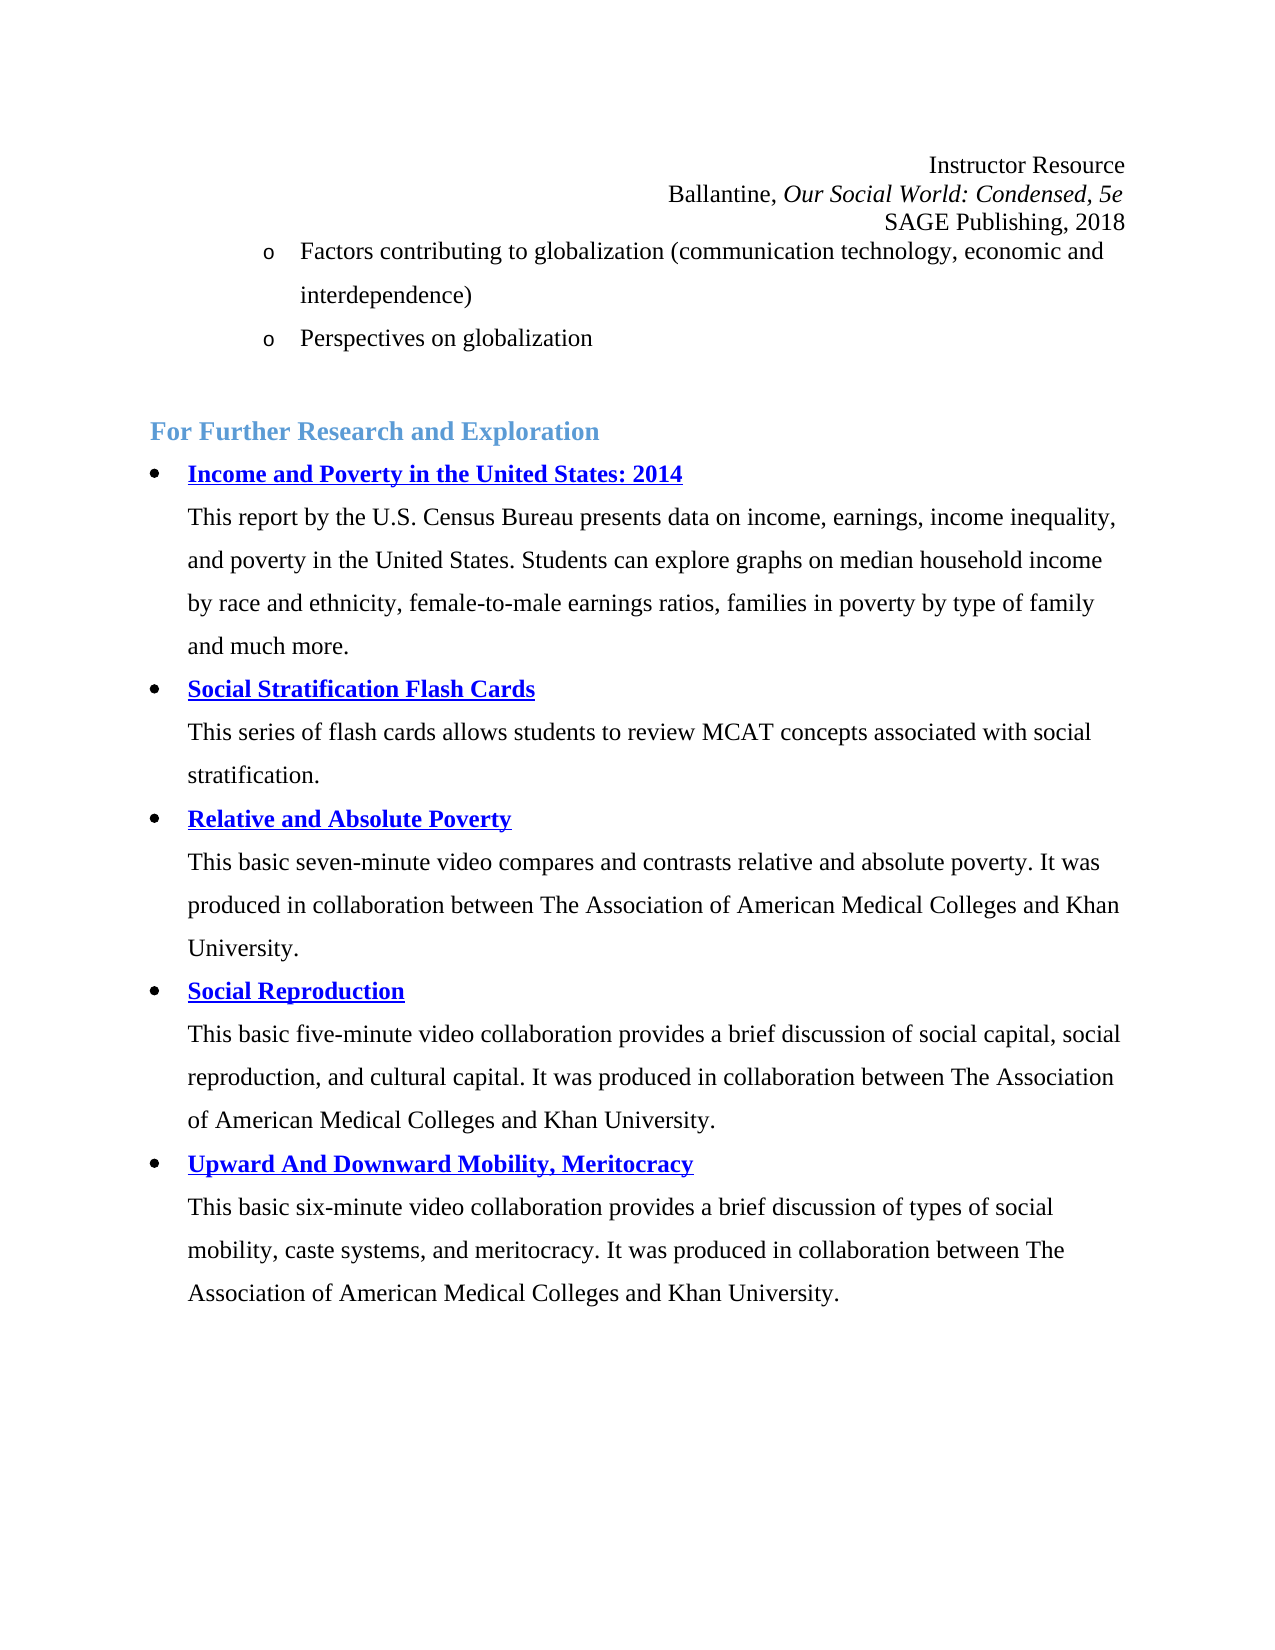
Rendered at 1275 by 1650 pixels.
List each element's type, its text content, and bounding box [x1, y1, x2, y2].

list This report by the U.S. Census Bureau presents data on income, earnings, income inequality, and poverty in the United States. Students can explore graphs on median household income by race and ethnicity, female-to-male earnings ratios, families in poverty by type of family and much more. [187, 502, 1125, 660]
list Perspectives on globalization [262, 323, 1125, 353]
list Relative and Absolute Poverty [150, 804, 1125, 832]
list This basic five-minute video collaboration provides a brief discussion of social capital, social reproduction, and cultural capital. It was produced in collaboration between The Association of American Medical Colleges and Khan University. [187, 1019, 1125, 1134]
list Social Stratification Flash Cards [150, 674, 1125, 703]
list Upward And Downward Mobility, Meritocracy [150, 1149, 1125, 1177]
text This series of flash cards allows students to review MCAT concepts associated with social stratification. [187, 717, 1125, 789]
subtitle For Further Research and Exploration [150, 415, 1125, 446]
list This basic seven-minute video compares and contrasts relative and absolute poverty. It was produced in collaboration between The Association of American Medical Colleges and Khan University. [187, 847, 1125, 962]
list Factors contributing to globalization (communication technology, economic and interdependence) [262, 236, 1125, 309]
list This basic six-minute video collaboration provides a brief discussion of types of social mobility, caste systems, and meritocracy. It was produced in collaboration between The Association of American Medical Colleges and Khan University. [187, 1192, 1125, 1307]
list Social Reproduction [150, 976, 1125, 1005]
list Income and Poverty in the United States: 2014 [150, 459, 1125, 487]
